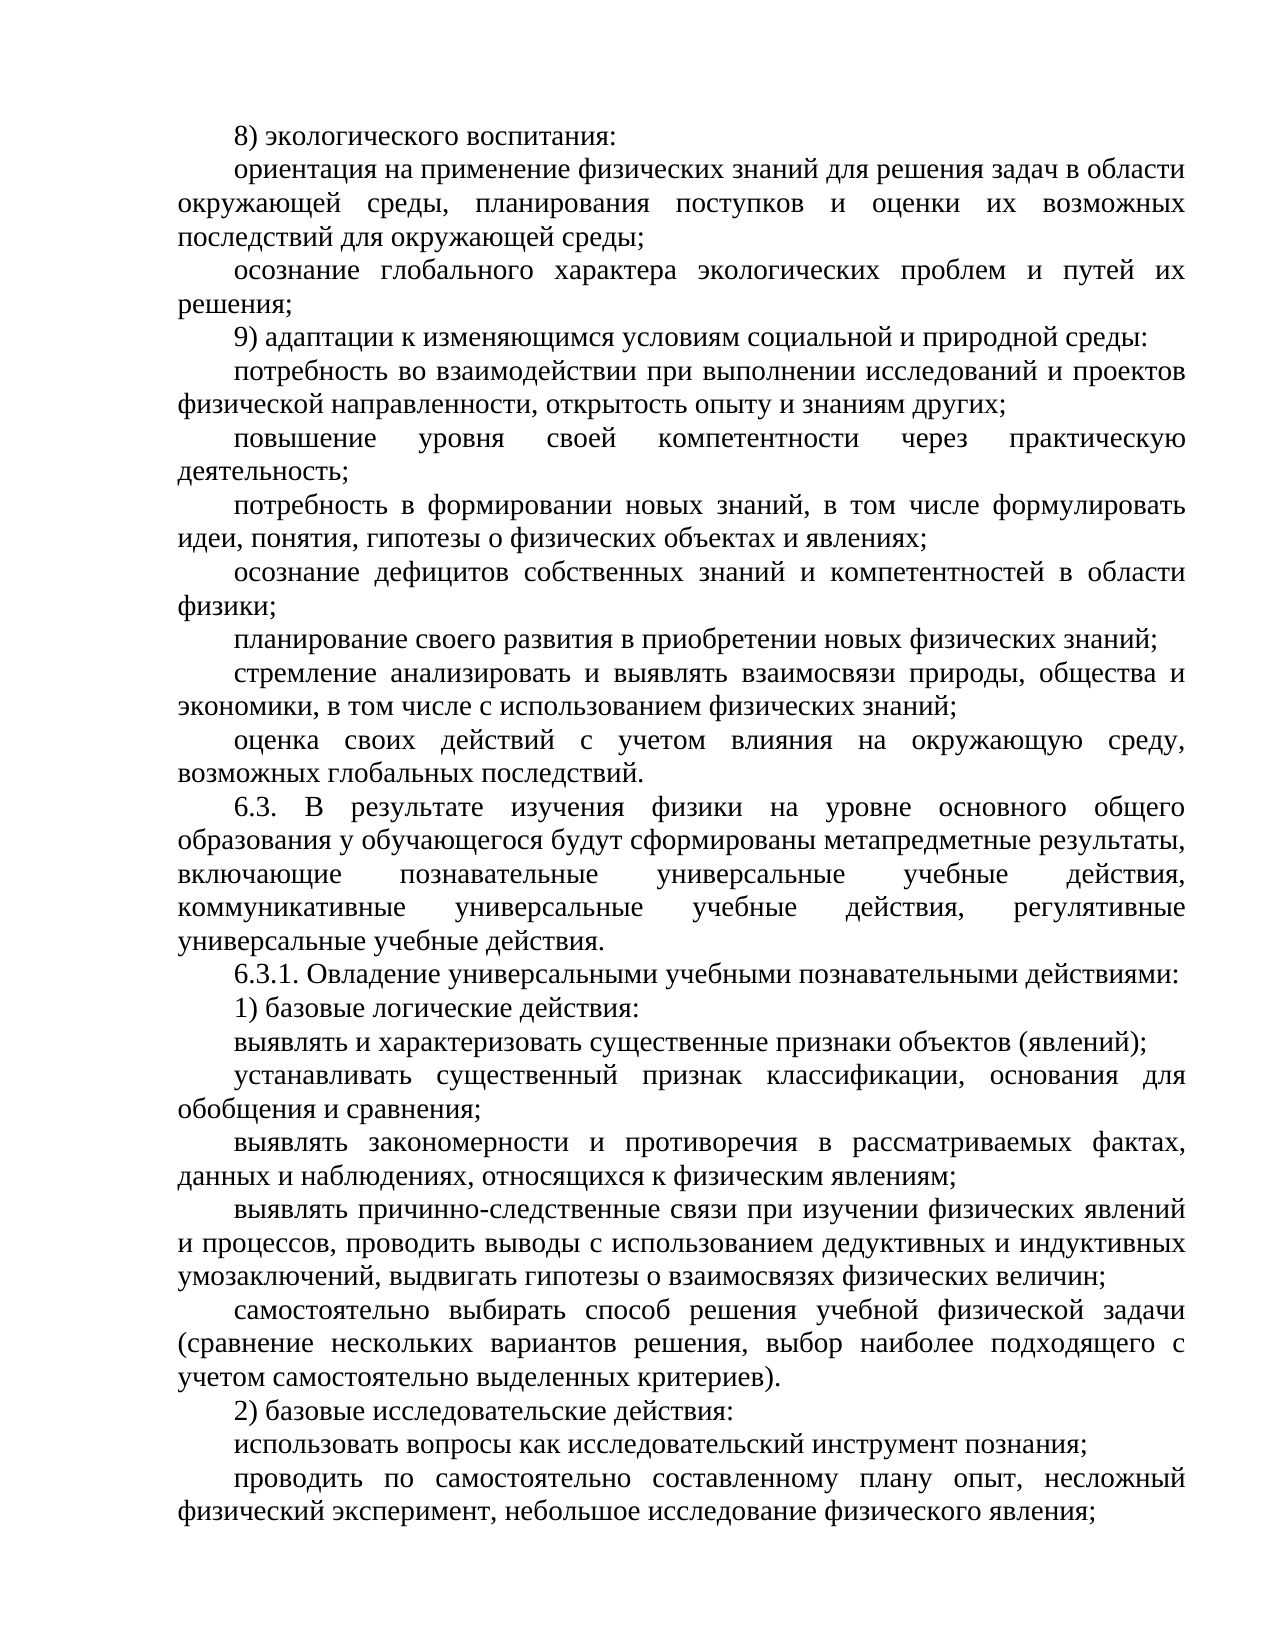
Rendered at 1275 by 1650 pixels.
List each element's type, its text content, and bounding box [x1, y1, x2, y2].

text планирование своего развития в приобретении новых физических знаний; [177, 621, 1186, 655]
text потребность в формировании новых знаний, в том числе формулировать идеи, понятия, гипотезы о физических объектах и явлениях; [177, 487, 1186, 554]
text самостоятельно выбирать способ решения учебной физической задачи (сравнение нескольких вариантов решения, выбор наиболее подходящего с учетом самостоятельно выделенных критериев). [177, 1292, 1186, 1393]
text 2) базовые исследовательские действия: [177, 1393, 1186, 1426]
text 6.3. В результате изучения физики на уровне основного общего образования у обучающегося будут сформированы метапредметные результаты, включающие познавательные универсальные учебные действия, коммуникативные универсальные учебные действия, регулятивные универсальные учебные действия. [177, 789, 1186, 957]
text 6.3.1. Овладение универсальными учебными познавательными действиями: [177, 957, 1186, 990]
text 9) адаптации к изменяющимся условиям социальной и природной среды: [177, 319, 1186, 353]
text оценка своих действий с учетом влияния на окружающую среду, возможных глобальных последствий. [177, 722, 1186, 789]
text потребность во взаимодействии при выполнении исследований и проектов физической направленности, открытость опыту и знаниям других; [177, 353, 1186, 420]
text повышение уровня своей компетентности через практическую деятельность; [177, 420, 1186, 487]
text 8) экологического воспитания: [177, 118, 1186, 152]
text осознание дефицитов собственных знаний и компетентностей в области физики; [177, 554, 1186, 621]
text осознание глобального характера экологических проблем и путей их решения; [177, 252, 1186, 319]
text 1) базовые логические действия: [177, 990, 1186, 1024]
text использовать вопросы как исследовательский инструмент познания; [177, 1426, 1186, 1460]
text выявлять и характеризовать существенные признаки объектов (явлений); [177, 1024, 1186, 1057]
text устанавливать существенный признак классификации, основания для обобщения и сравнения; [177, 1057, 1186, 1124]
text выявлять причинно-следственные связи при изучении физических явлений и процессов, проводить выводы с использованием дедуктивных и индуктивных умозаключений, выдвигать гипотезы о взаимосвязях физических величин; [177, 1191, 1186, 1292]
text ориентация на применение физических знаний для решения задач в области окружающей среды, планирования поступков и оценки их возможных последствий для окружающей среды; [177, 152, 1186, 252]
text проводить по самостоятельно составленному плану опыт, несложный физический эксперимент, небольшое исследование физического явления; [177, 1460, 1186, 1527]
text стремление анализировать и выявлять взаимосвязи природы, общества и экономики, в том числе с использованием физических знаний; [177, 655, 1186, 722]
text выявлять закономерности и противоречия в рассматриваемых фактах, данных и наблюдениях, относящихся к физическим явлениям; [177, 1124, 1186, 1191]
